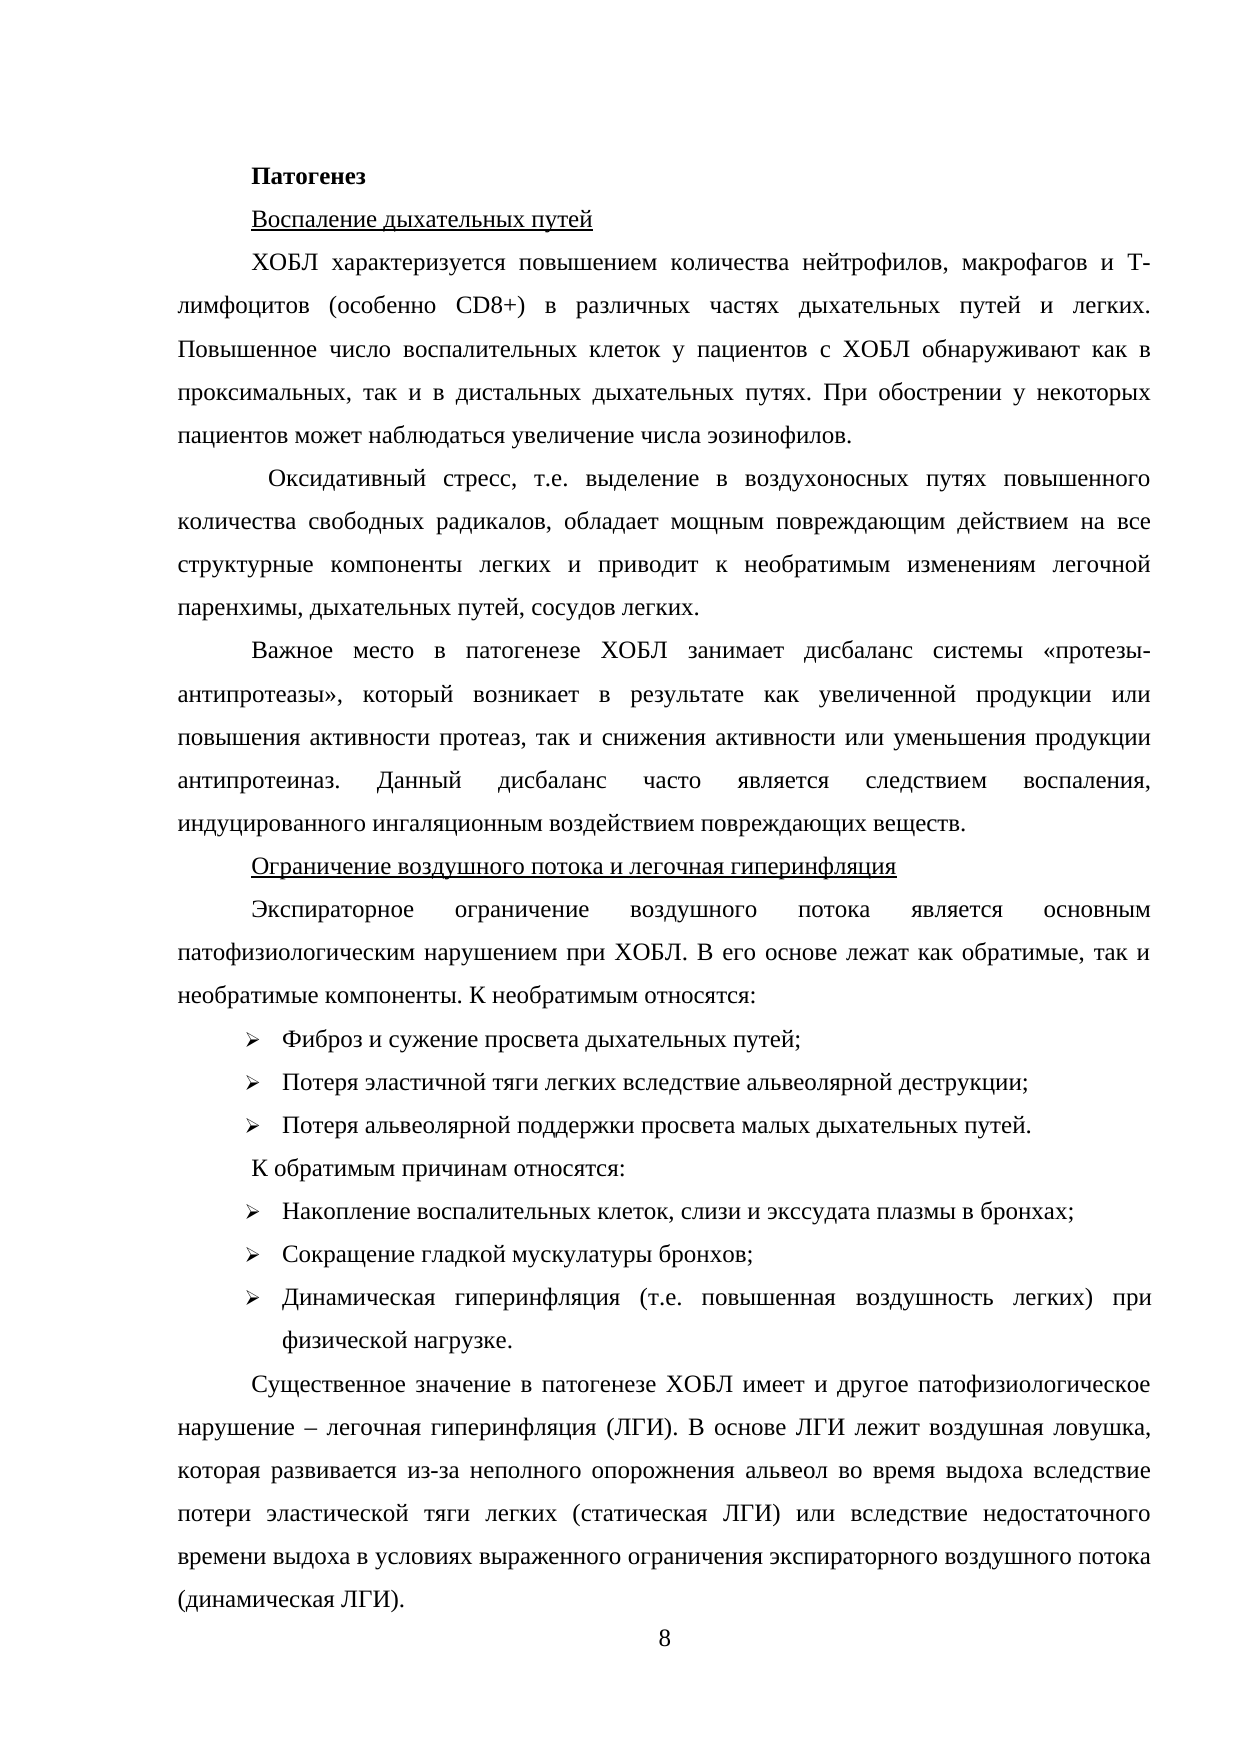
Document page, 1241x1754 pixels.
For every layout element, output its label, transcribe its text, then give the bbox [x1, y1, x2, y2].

text Оксидативный стресс, т.е. выделение в воздухоносных путях повышенного количества свободных радикалов, обладает мощным повреждающим действием на все структурные компоненты легких и приводит к необратимым изменениям легочной паренхимы, дыхательных путей, сосудов легких. [177, 463, 1152, 621]
text Важное место в патогенезе ХОБЛ занимает дисбаланс системы «протезы-антипротеазы», который возникает в результате как увеличенной продукции или повышения активности протеаз, так и снижения активности или уменьшения продукции антипротеиназ. Данный дисбаланс часто является следствием воспаления, индуцированного ингаляционным воздействием повреждающих веществ. [177, 636, 1152, 837]
text Ограничение воздушного потока и легочная гиперинфляция [177, 851, 1152, 880]
text К обратимым причинам относятся: [177, 1153, 1152, 1182]
list Фиброз и сужение просвета дыхательных путей; [244, 1024, 1152, 1052]
text Существенное значение в патогенезе ХОБЛ имеет и другое патофизиологическое нарушение – легочная гиперинфляция (ЛГИ). В основе ЛГИ лежит воздушная ловушка, которая развивается из-за неполного опорожнения альвеол во время выдоха вследствие потери эластической тяги легких (статическая ЛГИ) или вследствие недостаточного времени выдоха в условиях выраженного ограничения экспираторного воздушного потока (динамическая ЛГИ). [177, 1369, 1152, 1613]
list Динамическая гиперинфляция (т.е. повышенная воздушность легких) при физической нагрузке. [244, 1282, 1152, 1354]
list Потеря альвеолярной поддержки просвета малых дыхательных путей. [244, 1110, 1152, 1139]
text Экспираторное ограничение воздушного потока является основным патофизиологическим нарушением при ХОБЛ. В его основе лежат как обратимые, так и необратимые компоненты. К необратимым относятся: [177, 894, 1152, 1009]
list Потеря эластичной тяги легких вследствие альвеолярной деструкции; [244, 1067, 1152, 1096]
text ХОБЛ характеризуется повышением количества нейтрофилов, макрофагов и Т-лимфоцитов (особенно CD8+) в различных частях дыхательных путей и легких. Повышенное число воспалительных клеток у пациентов с ХОБЛ обнаруживают как в проксимальных, так и в дистальных дыхательных путях. При обострении у некоторых пациентов может наблюдаться увеличение числа эозинофилов. [177, 247, 1152, 449]
list Сокращение гладкой мускулатуры бронхов; [244, 1239, 1152, 1268]
list Накопление воспалительных клеток, слизи и экссудата плазмы в бронхах; [244, 1196, 1152, 1225]
subtitle Патогенез [177, 161, 1152, 190]
text Воспаление дыхательных путей [177, 204, 1152, 233]
